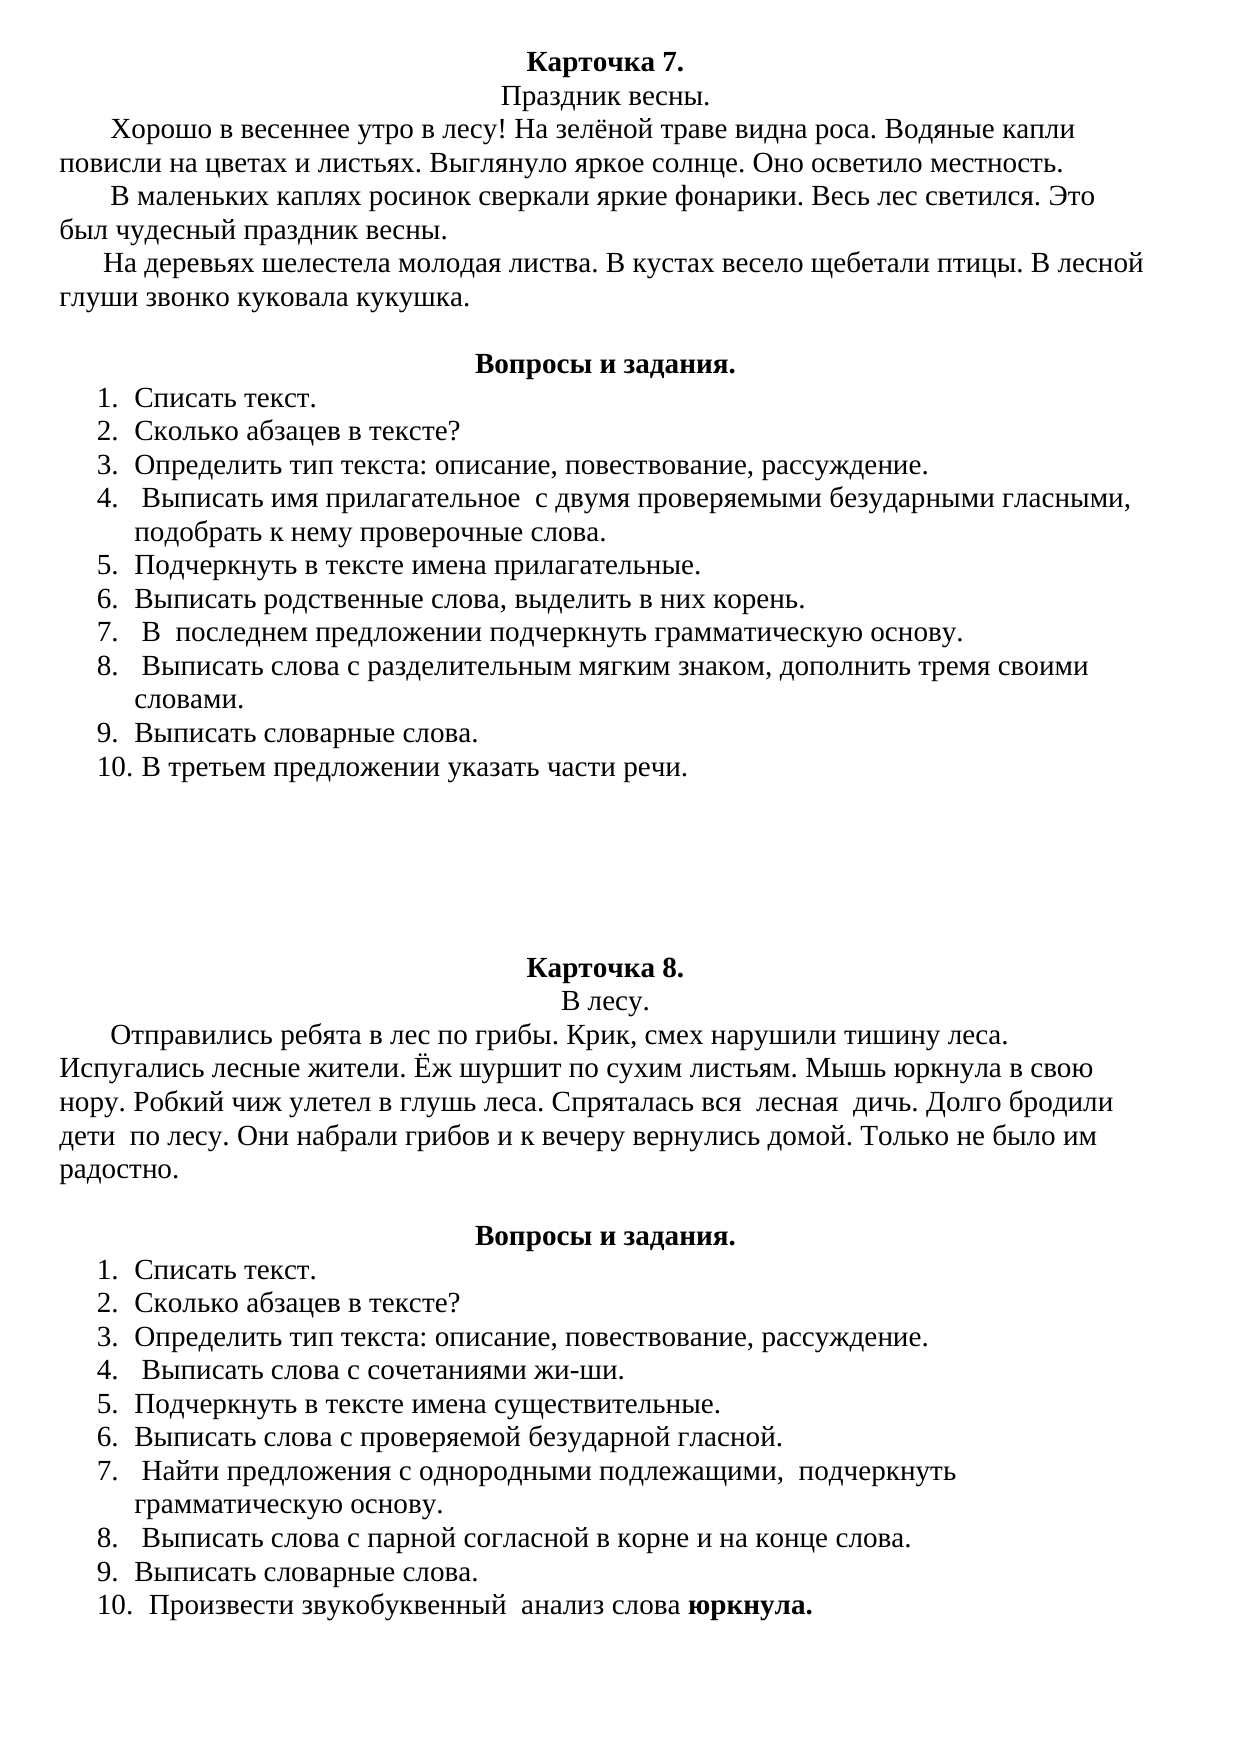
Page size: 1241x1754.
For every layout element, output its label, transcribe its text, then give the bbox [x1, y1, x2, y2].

list Выписать слова с разделительным мягким знаком, дополнить тремя своими словами. [97, 648, 1152, 715]
text В лесу. [59, 983, 1152, 1017]
list Определить тип текста: описание, повествование, рассуждение. [97, 1319, 1152, 1352]
list В последнем предложении подчеркнуть грамматическую основу. [97, 614, 1152, 648]
list Выписать словарные слова. [97, 1554, 1152, 1587]
text Вопросы и задания. [59, 1218, 1152, 1252]
list Произвести звукобуквенный анализ слова юркнула. [97, 1587, 1152, 1621]
list В третьем предложении указать части речи. [97, 749, 1152, 782]
list Выписать словарные слова. [97, 715, 1152, 749]
text Праздник весны. [59, 78, 1152, 111]
list Списать текст. [97, 1252, 1152, 1285]
text На деревьях шелестела молодая листва. В кустах весело щебетали птицы. В лесной глуши звонко куковала кукушка. [59, 246, 1152, 313]
list Подчеркнуть в тексте имена прилагательные. [97, 547, 1152, 581]
list Сколько абзацев в тексте? [97, 413, 1152, 447]
list Списать текст. [97, 380, 1152, 413]
text Отправились ребята в лес по грибы. Крик, смех нарушили тишину леса. Испугались лесные жители. Ёж шуршит по сухим листьям. Мышь юркнула в свою нору. Робкий чиж улетел в глушь леса. Спряталась вся лесная дичь. Долго бродили дети по лесу. Они набрали грибов и к вечеру вернулись домой. Только не было им радостно. [59, 1017, 1152, 1185]
list Выписать имя прилагательное с двумя проверяемыми безударными гласными, подобрать к нему проверочные слова. [97, 480, 1152, 547]
text Хорошо в весеннее утро в лесу! На зелёной траве видна роса. Водяные капли повисли на цветах и листьях. Выглянуло яркое солнце. Оно осветило местность. [59, 111, 1152, 178]
text В маленьких каплях росинок сверкали яркие фонарики. Весь лес светился. Это был чудесный праздник весны. [59, 178, 1152, 246]
list Найти предложения с однородными подлежащими, подчеркнуть грамматическую основу. [97, 1453, 1152, 1520]
list Подчеркнуть в тексте имена существительные. [97, 1386, 1152, 1419]
list Выписать слова с парной согласной в корне и на конце слова. [97, 1520, 1152, 1554]
list Выписать слова с проверяемой безударной гласной. [97, 1419, 1152, 1453]
list Определить тип текста: описание, повествование, рассуждение. [97, 447, 1152, 480]
text Вопросы и задания. [59, 346, 1152, 380]
text Карточка 7. [59, 44, 1152, 78]
text Карточка 8. [59, 950, 1152, 983]
list Сколько абзацев в тексте? [97, 1285, 1152, 1319]
list Выписать слова с сочетаниями жи-ши. [97, 1352, 1152, 1386]
list Выписать родственные слова, выделить в них корень. [97, 581, 1152, 614]
